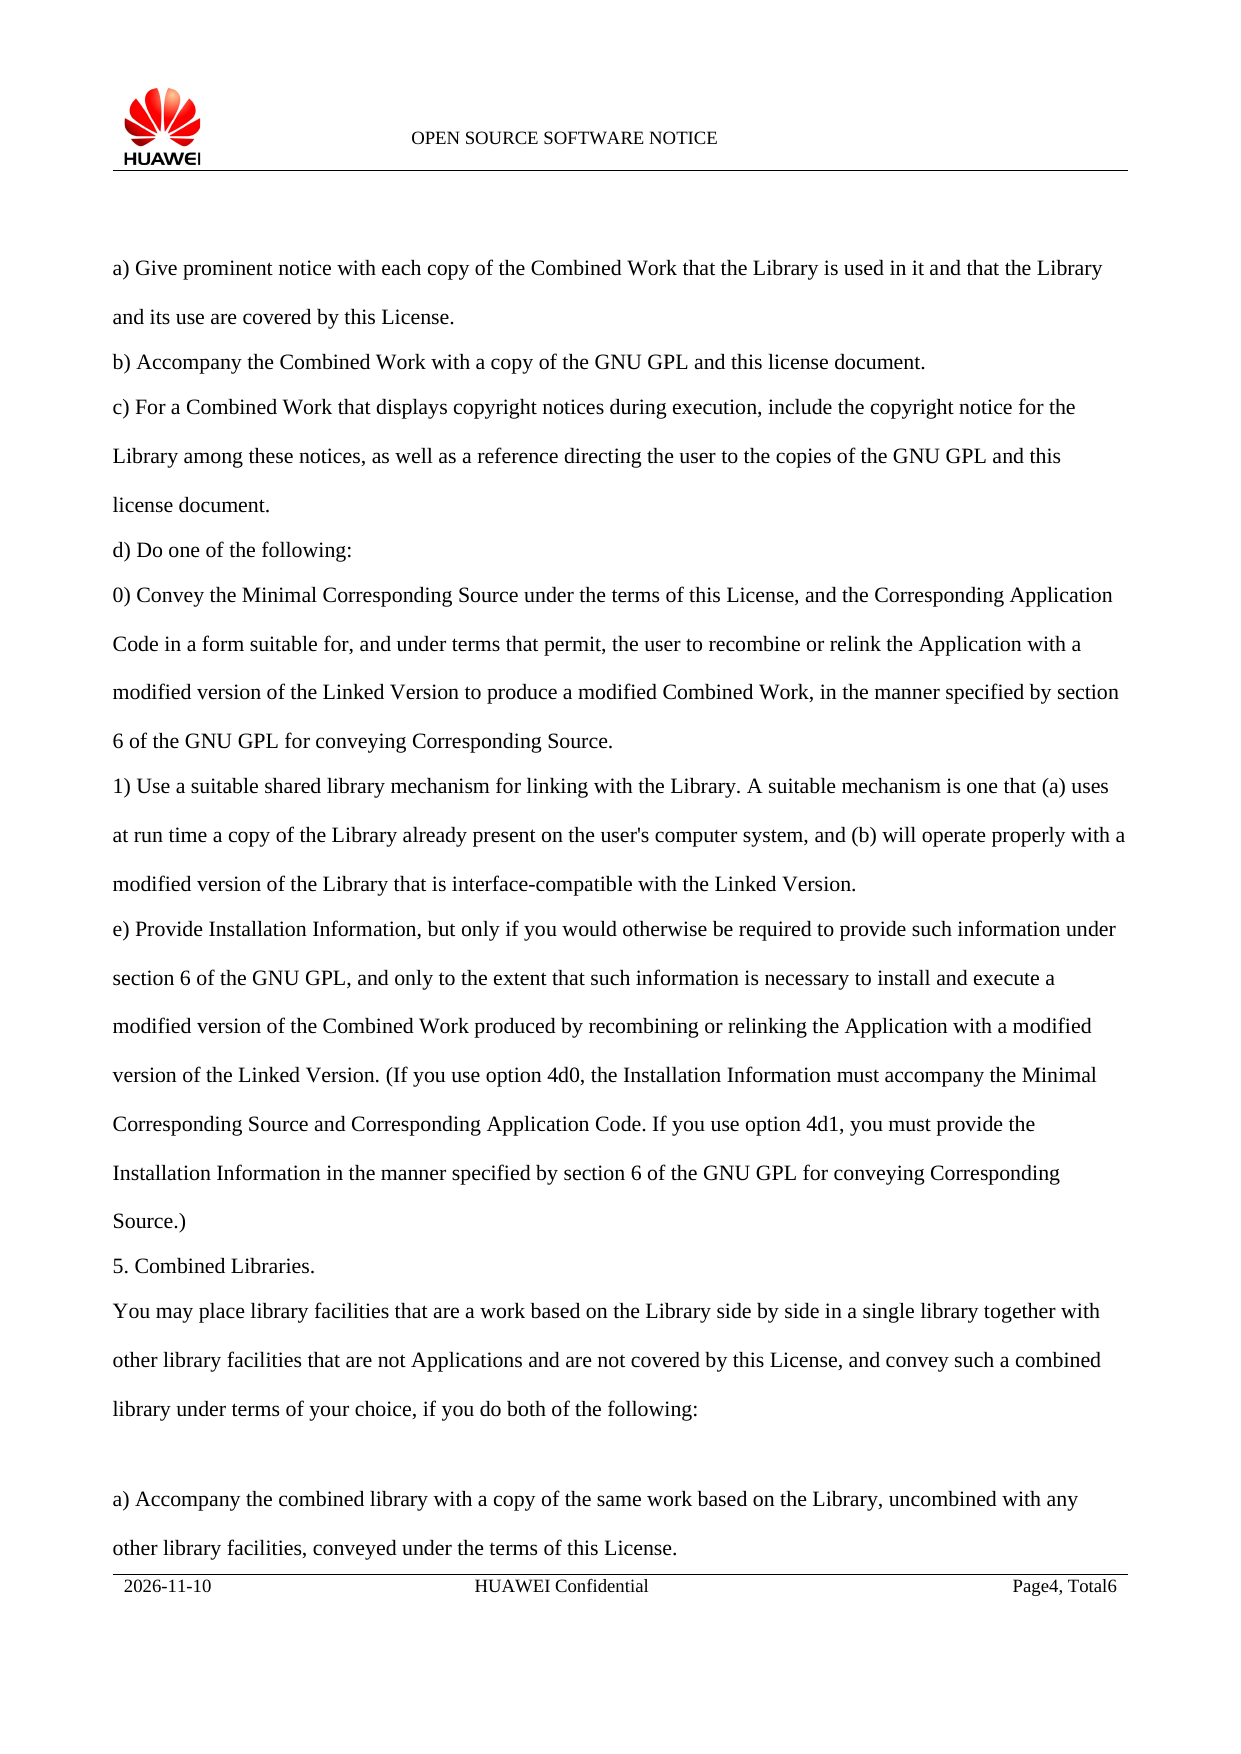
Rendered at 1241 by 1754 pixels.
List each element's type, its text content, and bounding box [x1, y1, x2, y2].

text 0) Convey the Minimal Corresponding Source under the terms of this License, and the Corresponding Application Code in a form suitable for, and under terms that permit, the user to recombine or relink the Application with a modified version of the Linked Version to produce a modified Combined Work, in the manner specified by section 6 of the GNU GPL for conveying Corresponding Source. [112, 578, 1128, 757]
text b) Accompany the Combined Work with a copy of the GNU GPL and this license document. [112, 345, 1128, 378]
text e) Provide Installation Information, but only if you would otherwise be required to provide such information under section 6 of the GNU GPL, and only to the extent that such information is necessary to install and execute a modified version of the Combined Work produced by recombining or relinking the Application with a modified version of the Linked Version. (If you use option 4d0, the Installation Information must accompany the Minimal Corresponding Source and Corresponding Application Code. If you use option 4d1, you must provide the Installation Information in the manner specified by section 6 of the GNU GPL for conveying Corresponding Source.) [112, 912, 1128, 1237]
text a) Give prominent notice with each copy of the Combined Work that the Library is used in it and that the Library and its use are covered by this License. [112, 251, 1128, 333]
text 5. Combined Libraries. [112, 1250, 1128, 1282]
text You may place library facilities that are a work based on the Library side by side in a single library together with other library facilities that are not Applications and are not covered by this License, and convey such a combined library under terms of your choice, if you do both of the following: [112, 1295, 1128, 1425]
text 1) Use a suitable shared library mechanism for linking with the Library. A suitable mechanism is one that (a) uses at run time a copy of the Library already present on the user's computer system, and (b) will operate properly with a modified version of the Library that is interface-compatible with the Linked Version. [112, 769, 1128, 899]
text c) For a Combined Work that displays copyright notices during execution, include the copyright notice for the Library among these notices, as well as a reference directing the user to the copies of the GNU GPL and this license document. [112, 390, 1128, 520]
picture [124, 88, 201, 165]
text a) Accompany the combined library with a copy of the same work based on the Library, uncombined with any other library facilities, conveyed under the terms of this License. [112, 1482, 1128, 1564]
text d) Do one of the following: [112, 533, 1128, 566]
